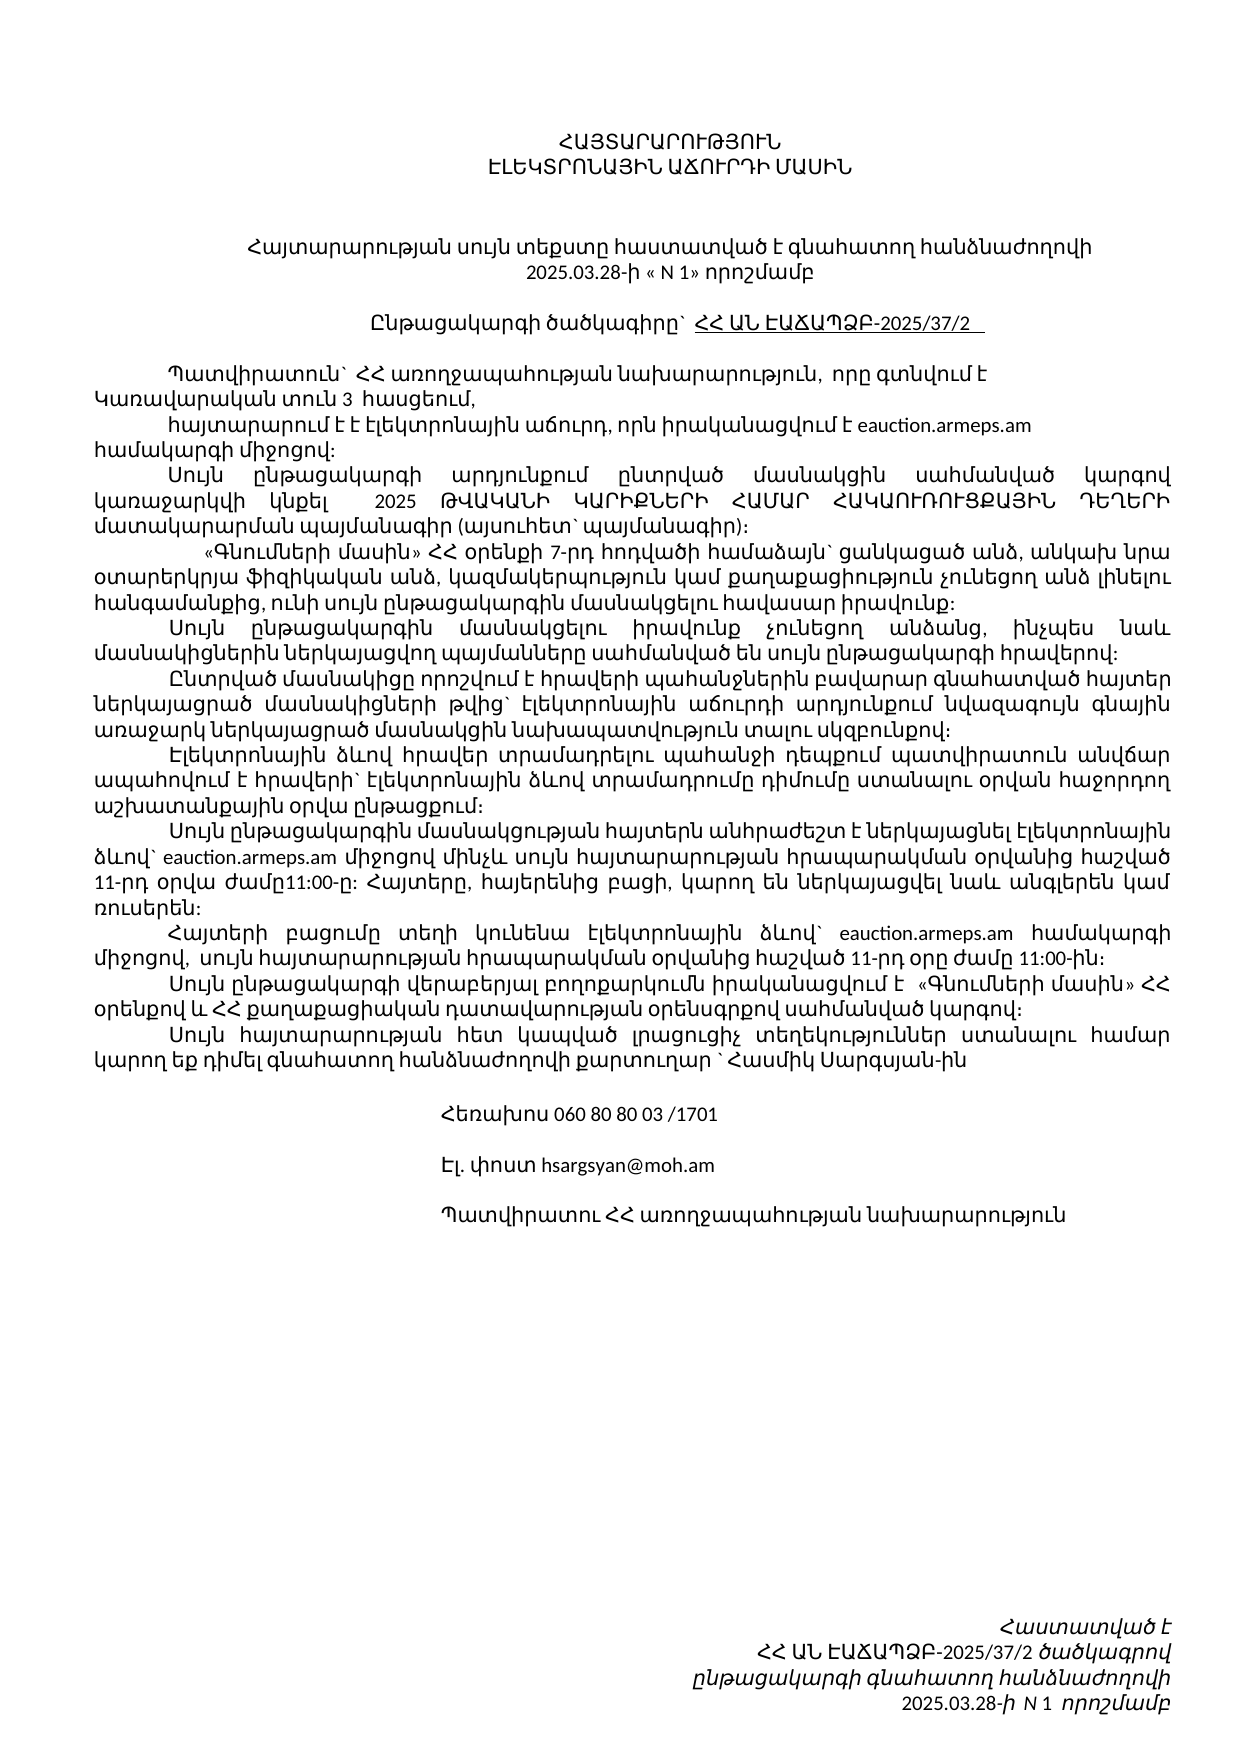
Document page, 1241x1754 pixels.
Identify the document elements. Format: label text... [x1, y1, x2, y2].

text ՀԱՅՏԱՐԱՐՈՒԹՅՈՒՆ [94, 129, 1171, 154]
text Սույն ընթացակարգի արդյունքում ընտրված մասնակցին սահմանված կարգով կառաջարկվի կնքել 2025 ԹՎԱԿԱՆԻ ԿԱՐԻՔՆԵՐԻ ՀԱՄԱՐ ՀԱԿԱՈՒՌՈՒՑՔԱՅԻՆ ԴԵՂԵՐԻ մատակարարման պայմանագիր (այսուհետ` պայմանագիր)։ [94, 463, 1171, 539]
text Հեռախոս 060 80 80 03 /1701 [94, 1101, 1171, 1126]
text Հայտարարության սույն տեքստը հաստատված է գնահատող հանձնաժողովի [94, 234, 1171, 259]
text հայտարարում է է էլեկտրոնային աճուրդ, որն իրականացվում է eauction.armeps.am համակարգի միջոցով: [94, 412, 1171, 463]
text Սույն ընթացակարգին մասնակցության հայտերն անհրաժեշտ է ներկայացնել էլեկտրոնային ձևով` eauction.armeps.am միջոցով մինչև սույն հայտարարության հրապարակման օրվանից հաշված 11-րդ օրվա ժամը11:00-ը: Հայտերը, հայերենից բացի, կարող են ներկայացվել նաև անգլերեն կամ ռուսերեն: [94, 818, 1171, 920]
text Պատվիրատու ՀՀ առողջապահության նախարարություն [94, 1203, 1171, 1228]
text Ընթացակարգի ծածկագիրը` ՀՀ ԱՆ ԷԱՃԱՊՁԲ-2025/37/2 [94, 310, 1171, 336]
text 2025.03.28 -ի N 1 որոշմամբ [94, 1690, 1171, 1716]
text Հաստատված է [94, 1614, 1171, 1639]
text Սույն ընթացակարգի վերաբերյալ բողոքարկումն իրականացվում է «Գնումների մասին» ՀՀ օրենքով և ՀՀ քաղաքացիական դատավարության օրենսգրքով սահմանված կարգով։ [94, 971, 1171, 1022]
text ընթացակարգի գնահատող հանձնաժողովի [94, 1665, 1171, 1690]
text Էլ. փոստ hsargsyan@moh.am [94, 1152, 1171, 1177]
text Սույն հայտարարության հետ կապված լրացուցիչ տեղեկություններ ստանալու համար կարող եք դիմել գնահատող հանձնաժողովի քարտուղար ` Հասմիկ Սարգսյան-ին [94, 1022, 1171, 1073]
text ԷԼԵԿՏՐՈՆԱՅԻՆ ԱՃՈՒՐԴԻ ՄԱՍԻՆ [94, 154, 1171, 180]
text Ընտրված մասնակիցը որոշվում է հրավերի պահանջներին բավարար գնահատված հայտեր ներկայացրած մասնակիցների թվից` էլեկտրոնային աճուրդի արդյունքում նվազագույն գնային առաջարկ ներկայացրած մասնակցին նախապատվություն տալու սկզբունքով։ [94, 666, 1171, 742]
text Հայտերի բացումը տեղի կունենա էլեկտրոնային ձևով` eauction.armeps.am համակարգի միջոցով, սույն հայտարարության հրապարակման օրվանից հաշված 11-րդ օրը ժամը 11:00-ին։ [94, 920, 1171, 971]
text Պատվիրատուն` ՀՀ առողջապահության նախարարություն, որը գտնվում է Կառավարական տուն 3 հասցեում, [94, 361, 1171, 412]
text Սույն ընթացակարգին մասնակցելու իրավունք չունեցող անձանց, ինչպես նաև մասնակիցներին ներկայացվող պայմանները սահմանված են սույն ընթացակարգի հրավերով: [94, 615, 1171, 666]
text Էլեկտրոնային ձևով հրավեր տրամադրելու պահանջի դեպքում պատվիրատուն անվճար ապահովում է հրավերի` էլեկտրոնային ձևով տրամադրումը դիմումը ստանալու օրվան հաջորդող աշխատանքային օրվա ընթացքում։ [94, 742, 1171, 818]
text 2025.03.28 -ի « N 1» որոշմամբ [94, 259, 1171, 285]
text ՀՀ ԱՆ ԷԱՃԱՊՁԲ-2025/37/2 ծածկագրով [94, 1639, 1171, 1665]
text «Գնումների մասին» ՀՀ օրենքի 7-րդ հոդվածի համաձայն` ցանկացած անձ, անկախ նրա օտարերկրյա ֆիզիկական անձ, կազմակերպություն կամ քաղաքացիություն չունեցող անձ լինելու հանգամանքից, ունի սույն ընթացակարգին մասնակցելու հավասար իրավունք: [94, 539, 1171, 615]
